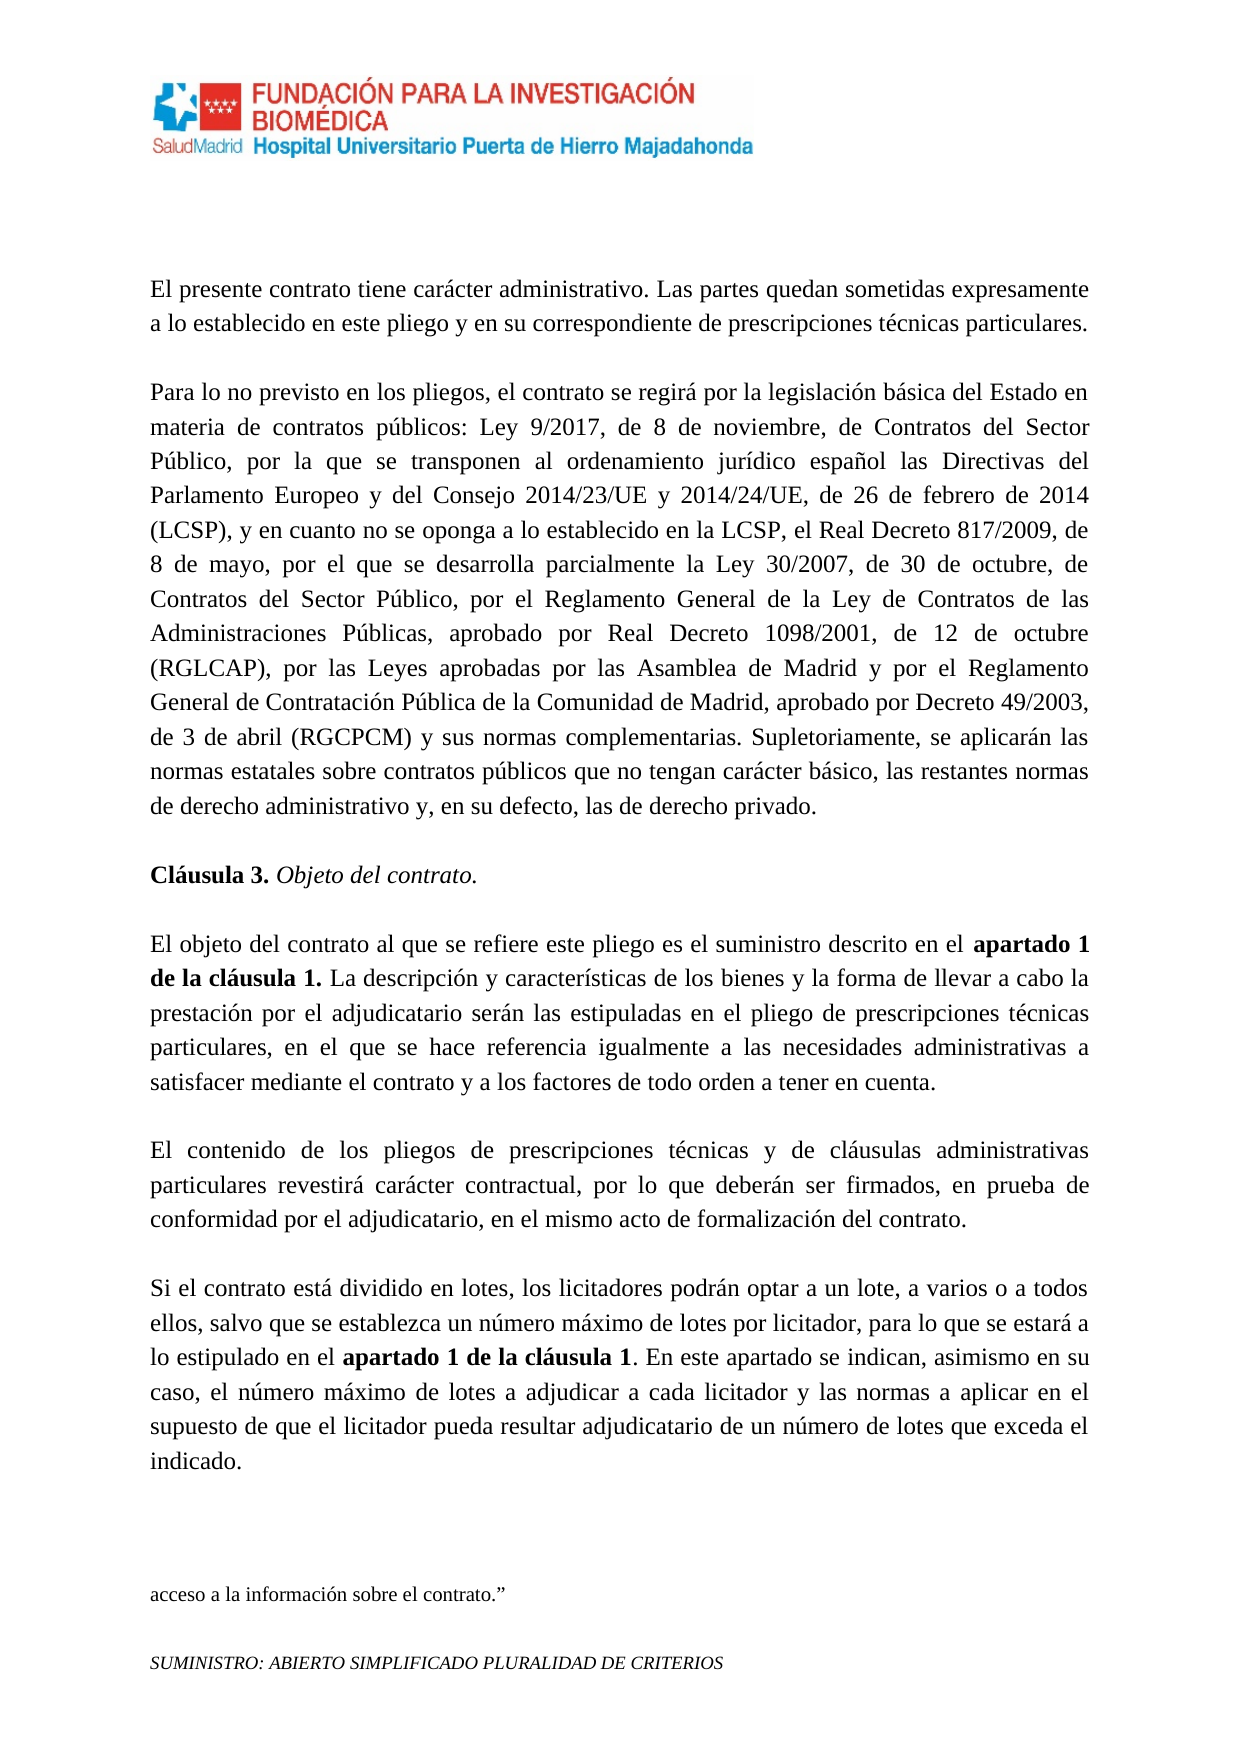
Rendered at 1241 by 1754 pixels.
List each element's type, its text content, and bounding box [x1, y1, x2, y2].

text El presente contrato tiene carácter administrativo. Las partes quedan sometidas expresamente a lo establecido en este pliego y en su correspondiente de prescripciones técnicas particulares. [150, 274, 1090, 337]
text Para lo no previsto en los pliegos, el contrato se regirá por la legislación básica del Estado en materia de contratos públicos: Ley 9/2017, de 8 de noviembre, de Contratos del Sector Público, por la que se transponen al ordenamiento jurídico español las Directivas del Parlamento Europeo y del Consejo 2014/23/UE y 2014/24/UE, de 26 de febrero de 2014 (LCSP), y en cuanto no se oponga a lo establecido en la LCSP, el Real Decreto 817/2009, de 8 de mayo, por el que se desarrolla parcialmente la Ley 30/2007, de 30 de octubre, de Contratos del Sector Público, por el Reglamento General de la Ley de Contratos de las Administraciones Públicas, aprobado por Real Decreto 1098/2001, de 12 de octubre (RGLCAP), por las Leyes aprobadas por las Asamblea de Madrid y por el Reglamento General de Contratación Pública de la Comunidad de Madrid, aprobado por Decreto 49/2003, de 3 de abril (RGCPCM) y sus normas complementarias. Supletoriamente, se aplicarán las normas estatales sobre contratos públicos que no tengan carácter básico, las restantes normas de derecho administrativo y, en su defecto, las de derecho privado. [150, 377, 1090, 819]
text Si el contrato está dividido en lotes, los licitadores podrán optar a un lote, a varios o a todos ellos, salvo que se establezca un número máximo de lotes por licitador, para lo que se estará a lo estipulado en el apartado 1 de la cláusula 1. En este apartado se indican, asimismo en su caso, el número máximo de lotes a adjudicar a cada licitador y las normas a aplicar en el supuesto de que el licitador pueda resultar adjudicatario de un número de lotes que exceda el indicado. [150, 1273, 1090, 1475]
text El contenido de los pliegos de prescripciones técnicas y de cláusulas administrativas particulares revestirá carácter contractual, por lo que deberán ser firmados, en prueba de conformidad por el adjudicatario, en el mismo acto de formalización del contrato. [150, 1136, 1090, 1233]
text El objeto del contrato al que se refiere este pliego es el suministro descrito en el apartado 1 de la cláusula 1. La descripción y características de los bienes y la forma de llevar a cabo la prestación por el adjudicatario serán las estipuladas en el pliego de prescripciones técnicas particulares, en el que se hace referencia igualmente a las necesidades administrativas a satisfacer mediante el contrato y a los factores de todo orden a tener en cuenta. [150, 929, 1090, 1095]
picture [150, 75, 755, 161]
text Cláusula 3. Objeto del contrato. [150, 860, 1090, 888]
